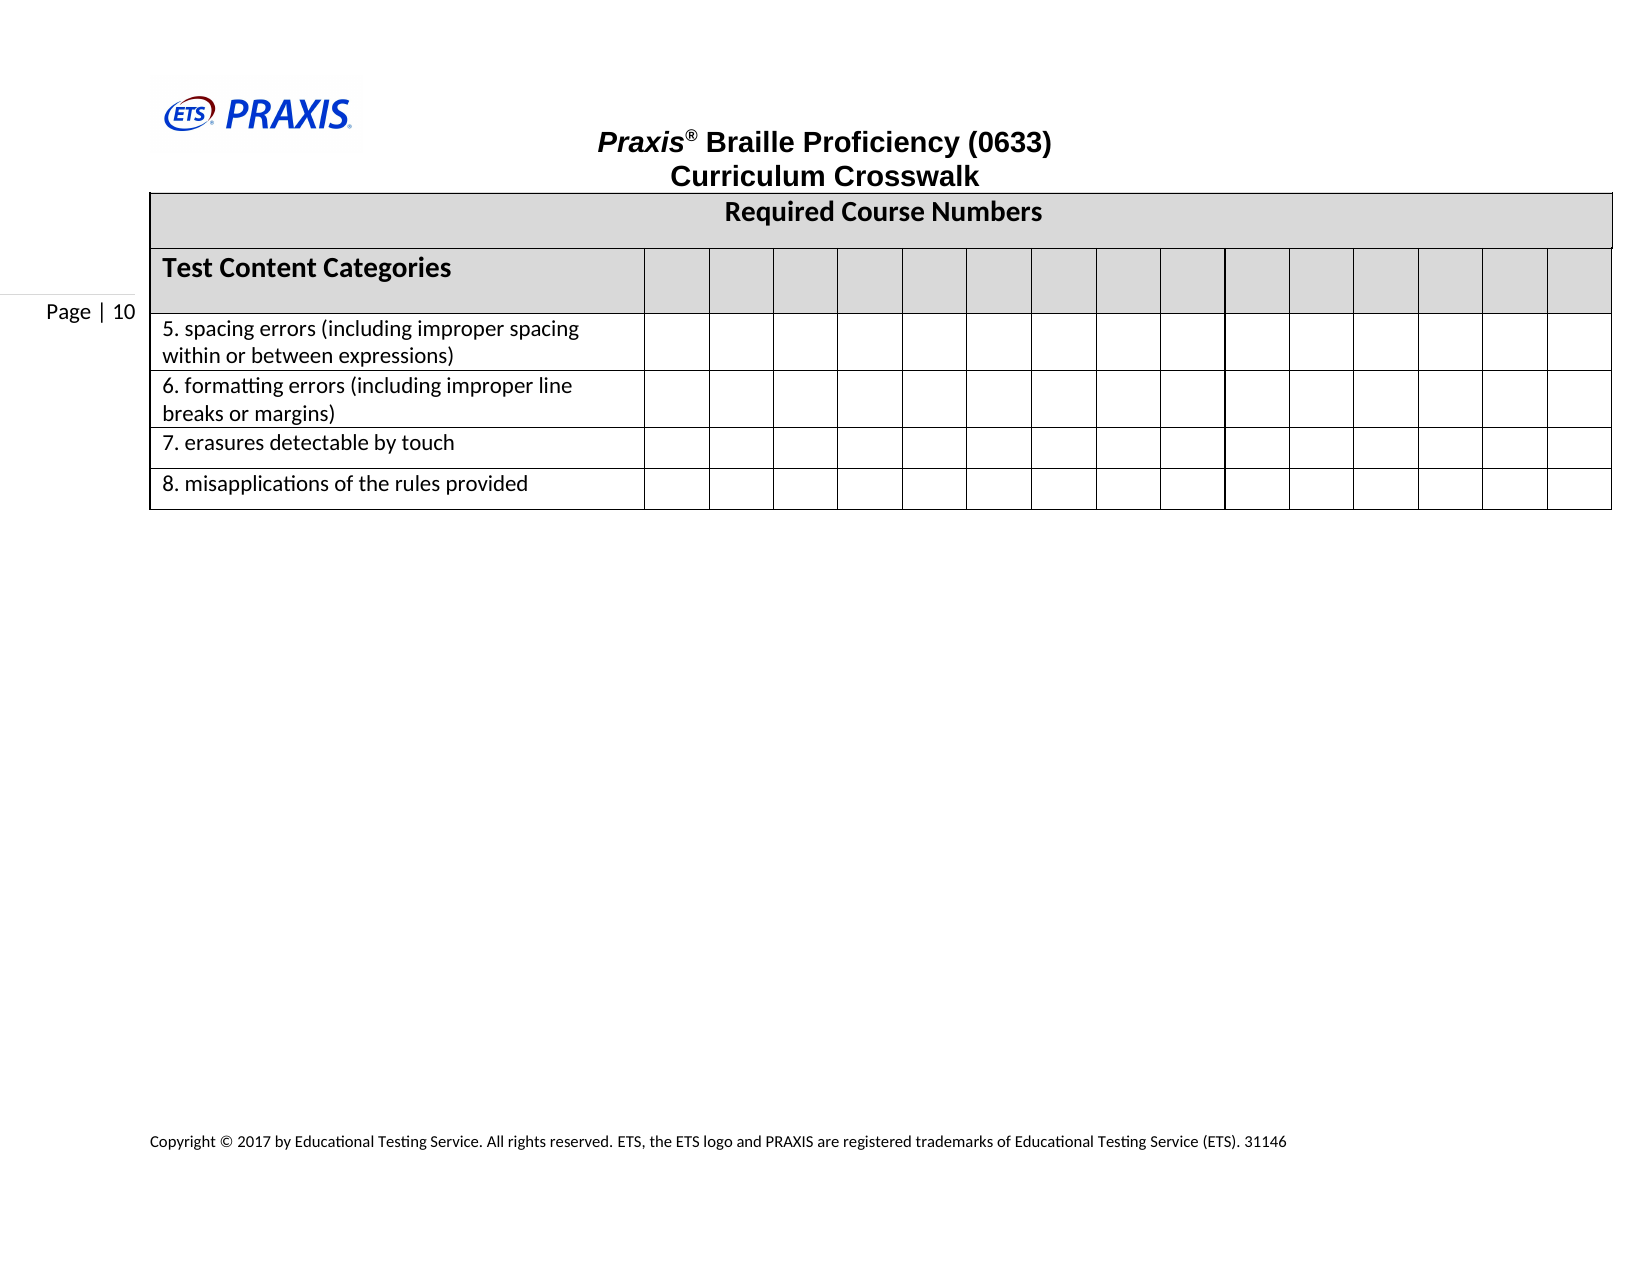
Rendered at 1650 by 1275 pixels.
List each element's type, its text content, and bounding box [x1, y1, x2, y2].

table_cell [774, 314, 837, 370]
table_cell [903, 428, 966, 468]
table_cell [1226, 469, 1289, 509]
table_cell [1161, 314, 1224, 370]
table_cell [967, 428, 1031, 468]
table_cell [838, 314, 902, 370]
table_cell [645, 371, 709, 427]
table_cell 6. formatting errors (including improper line breaks or margins) [151, 371, 644, 427]
table_cell 8. misapplications of the rules provided [151, 469, 644, 509]
table_cell [838, 428, 902, 468]
table_cell [710, 469, 773, 509]
table_cell 7. erasures detectable by touch [151, 428, 644, 468]
table_cell [1226, 371, 1289, 427]
table_cell [1354, 314, 1418, 370]
table_cell [1032, 469, 1096, 509]
table_cell [1419, 469, 1482, 509]
table_cell [774, 249, 837, 313]
table_cell [1290, 428, 1353, 468]
table_cell [774, 469, 837, 509]
table_cell [774, 428, 837, 468]
table_cell [1290, 314, 1353, 370]
table_cell [710, 314, 773, 370]
table_cell [1097, 314, 1160, 370]
table_cell [710, 371, 773, 427]
table_cell [645, 428, 709, 468]
table_cell Test Content Categories [151, 249, 644, 313]
table_cell [903, 314, 966, 370]
table_cell [1548, 371, 1611, 427]
table_cell [1419, 249, 1482, 313]
table_cell [1290, 371, 1353, 427]
table_cell [838, 469, 902, 509]
table_cell [1032, 428, 1096, 468]
table_cell [1097, 249, 1160, 313]
table_cell [1161, 428, 1224, 468]
table_cell [1354, 428, 1418, 468]
table_cell [1161, 249, 1224, 313]
table_cell [1419, 428, 1482, 468]
table_cell [838, 249, 902, 313]
table_cell [1097, 371, 1160, 427]
table_cell [903, 469, 966, 509]
table_cell [1548, 469, 1611, 509]
table_cell [967, 469, 1031, 509]
table_cell [1097, 428, 1160, 468]
table_cell [1290, 469, 1353, 509]
table_cell [645, 314, 709, 370]
table_cell [1226, 249, 1289, 313]
table_cell [1097, 469, 1160, 509]
table_cell [967, 314, 1031, 370]
table_cell [838, 371, 902, 427]
table_cell [1032, 314, 1096, 370]
table_cell [1354, 249, 1418, 313]
table_cell [1161, 371, 1224, 427]
table_cell [1226, 314, 1289, 370]
table_cell [1290, 249, 1353, 313]
table_cell [1226, 428, 1289, 468]
table_cell [1032, 249, 1096, 313]
table_cell [1483, 428, 1547, 468]
table_cell 5. spacing errors (including improper spacing within or between expressions) [151, 314, 644, 370]
picture [150, 75, 364, 153]
table_cell [1419, 314, 1482, 370]
table_cell [710, 428, 773, 468]
table_cell [1354, 371, 1418, 427]
table_cell [1483, 371, 1547, 427]
table_cell [1483, 314, 1547, 370]
table_cell [967, 371, 1031, 427]
table_cell [645, 469, 709, 509]
table_cell [1548, 314, 1611, 370]
table_cell [645, 249, 709, 313]
table_cell [1032, 371, 1096, 427]
table_cell [1161, 469, 1224, 509]
table_cell [903, 371, 966, 427]
table_cell [1354, 469, 1418, 509]
table_cell [967, 249, 1031, 313]
table_cell [903, 249, 966, 313]
table_cell [1483, 469, 1547, 509]
table_cell [1483, 249, 1547, 313]
table_cell [774, 371, 837, 427]
table_cell [1419, 371, 1482, 427]
table_cell [1548, 249, 1611, 313]
table_cell [710, 249, 773, 313]
table_cell [1548, 428, 1611, 468]
table_header Required Course Numbers [151, 194, 1612, 248]
